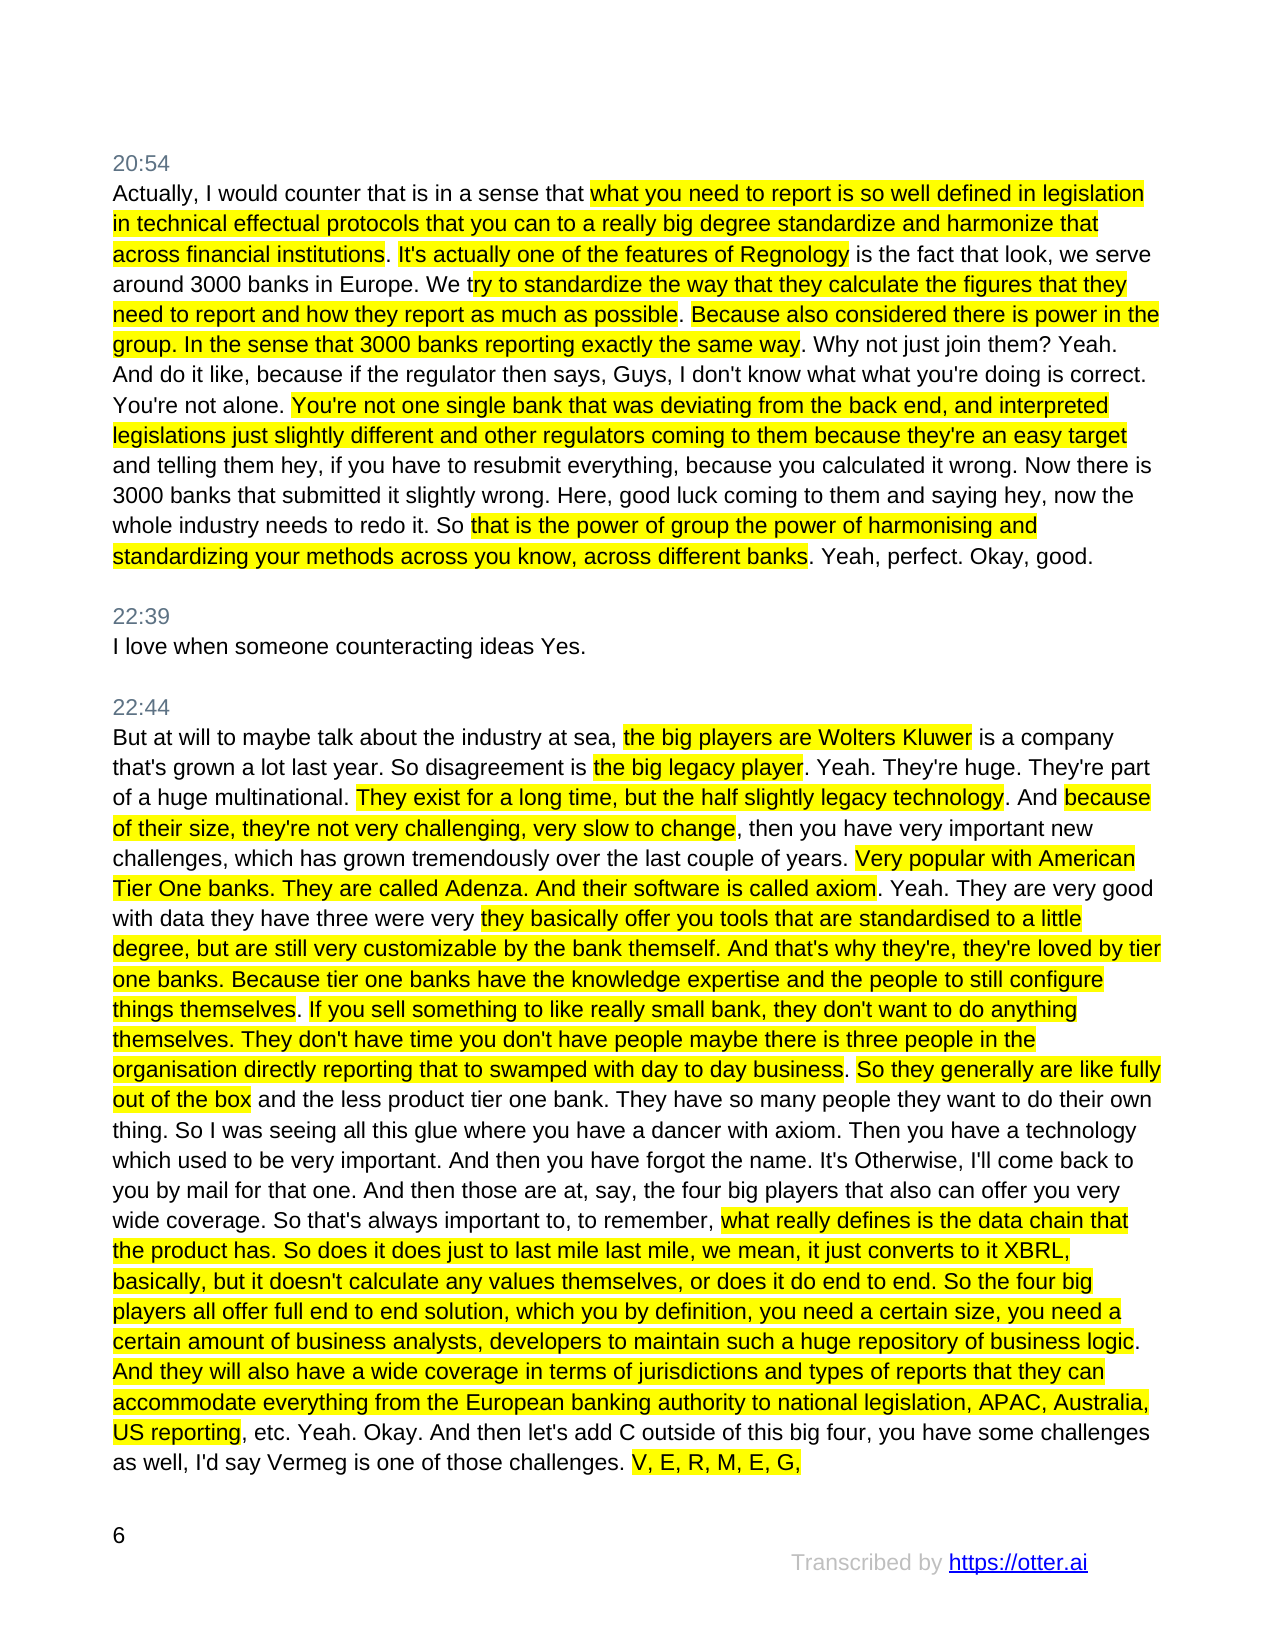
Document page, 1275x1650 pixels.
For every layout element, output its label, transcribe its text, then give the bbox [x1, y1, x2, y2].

text I love when someone counteracting ideas Yes. [112, 633, 1162, 660]
text Actually, I would counter that is in a sense that what you need to report is so well defined in legislation in technical effectual protocols that you can to a really big degree standardize and harmonize that across financial institutions. It's actually one of the features of Regnology is the fact that look, we serve around 3000 banks in Europe. We try to standardize the way that they calculate the figures that they need to report and how they report as much as possible. Because also considered there is power in the group. In the sense that 3000 banks reporting exactly the same way. Why not just join them? Yeah. And do it like, because if the regulator then says, Guys, I don't know what what you're doing is correct. You're not alone. You're not one single bank that was deviating from the back end, and interpreted legislations just slightly different and other regulators coming to them because they're an easy target and telling them hey, if you have to resubmit everything, because you calculated it wrong. Now there is 3000 banks that submitted it slightly wrong. Here, good luck coming to them and saying hey, now the whole industry needs to redo it. So that is the power of group the power of harmonising and standardizing your methods across you know, across different banks. Yeah, perfect. Okay, good. [112, 180, 1162, 569]
text But at will to maybe talk about the industry at sea, the big players are Wolters Kluwer is a company that's grown a lot last year. So disagreement is the big legacy player. Yeah. They're huge. They're part of a huge multinational. They exist for a long time, but the half slightly legacy technology. And because of their size, they're not very challenging, very slow to change, then you have very important new challenges, which has grown tremendously over the last couple of years. Very popular with American Tier One banks. They are called Adenza. And their software is called axiom. Yeah. They are very good with data they have three were very they basically offer you tools that are standardised to a little degree, but are still very customizable by the bank themself. And that's why they're, they're loved by tier one banks. Because tier one banks have the knowledge expertise and the people to still configure things themselves. If you sell something to like really small bank, they don't want to do anything themselves. They don't have time you don't have people maybe there is three people in the organisation directly reporting that to swamped with day to day business. So they generally are like fully out of the box and the less product tier one bank. They have so many people they want to do their own thing. So I was seeing all this glue where you have a dancer with axiom. Then you have a technology which used to be very important. And then you have forgot the name. It's Otherwise, I'll come back to you by mail for that one. And then those are at, say, the four big players that also can offer you very wide coverage. So that's always important to, to remember, what really defines is the data chain that the product has. So does it does just to last mile last mile, we mean, it just converts to it XBRL, basically, but it doesn't calculate any values themselves, or does it do end to end. So the four big players all offer full end to end solution, which you by definition, you need a certain size, you need a certain amount of business analysts, developers to maintain such a huge repository of business logic. And they will also have a wide coverage in terms of jurisdictions and types of reports that they can accommodate everything from the European banking authority to national legislation, APAC, Australia, US reporting, etc. Yeah. Okay. And then let's add C outside of this big four, you have some challenges as well, I'd say Vermeg is one of those challenges. V, E, R, M, E, G, [112, 724, 1162, 1475]
text 22:44 [112, 694, 1162, 720]
text 22:39 [112, 603, 1162, 629]
text 20:54 [112, 150, 1162, 176]
